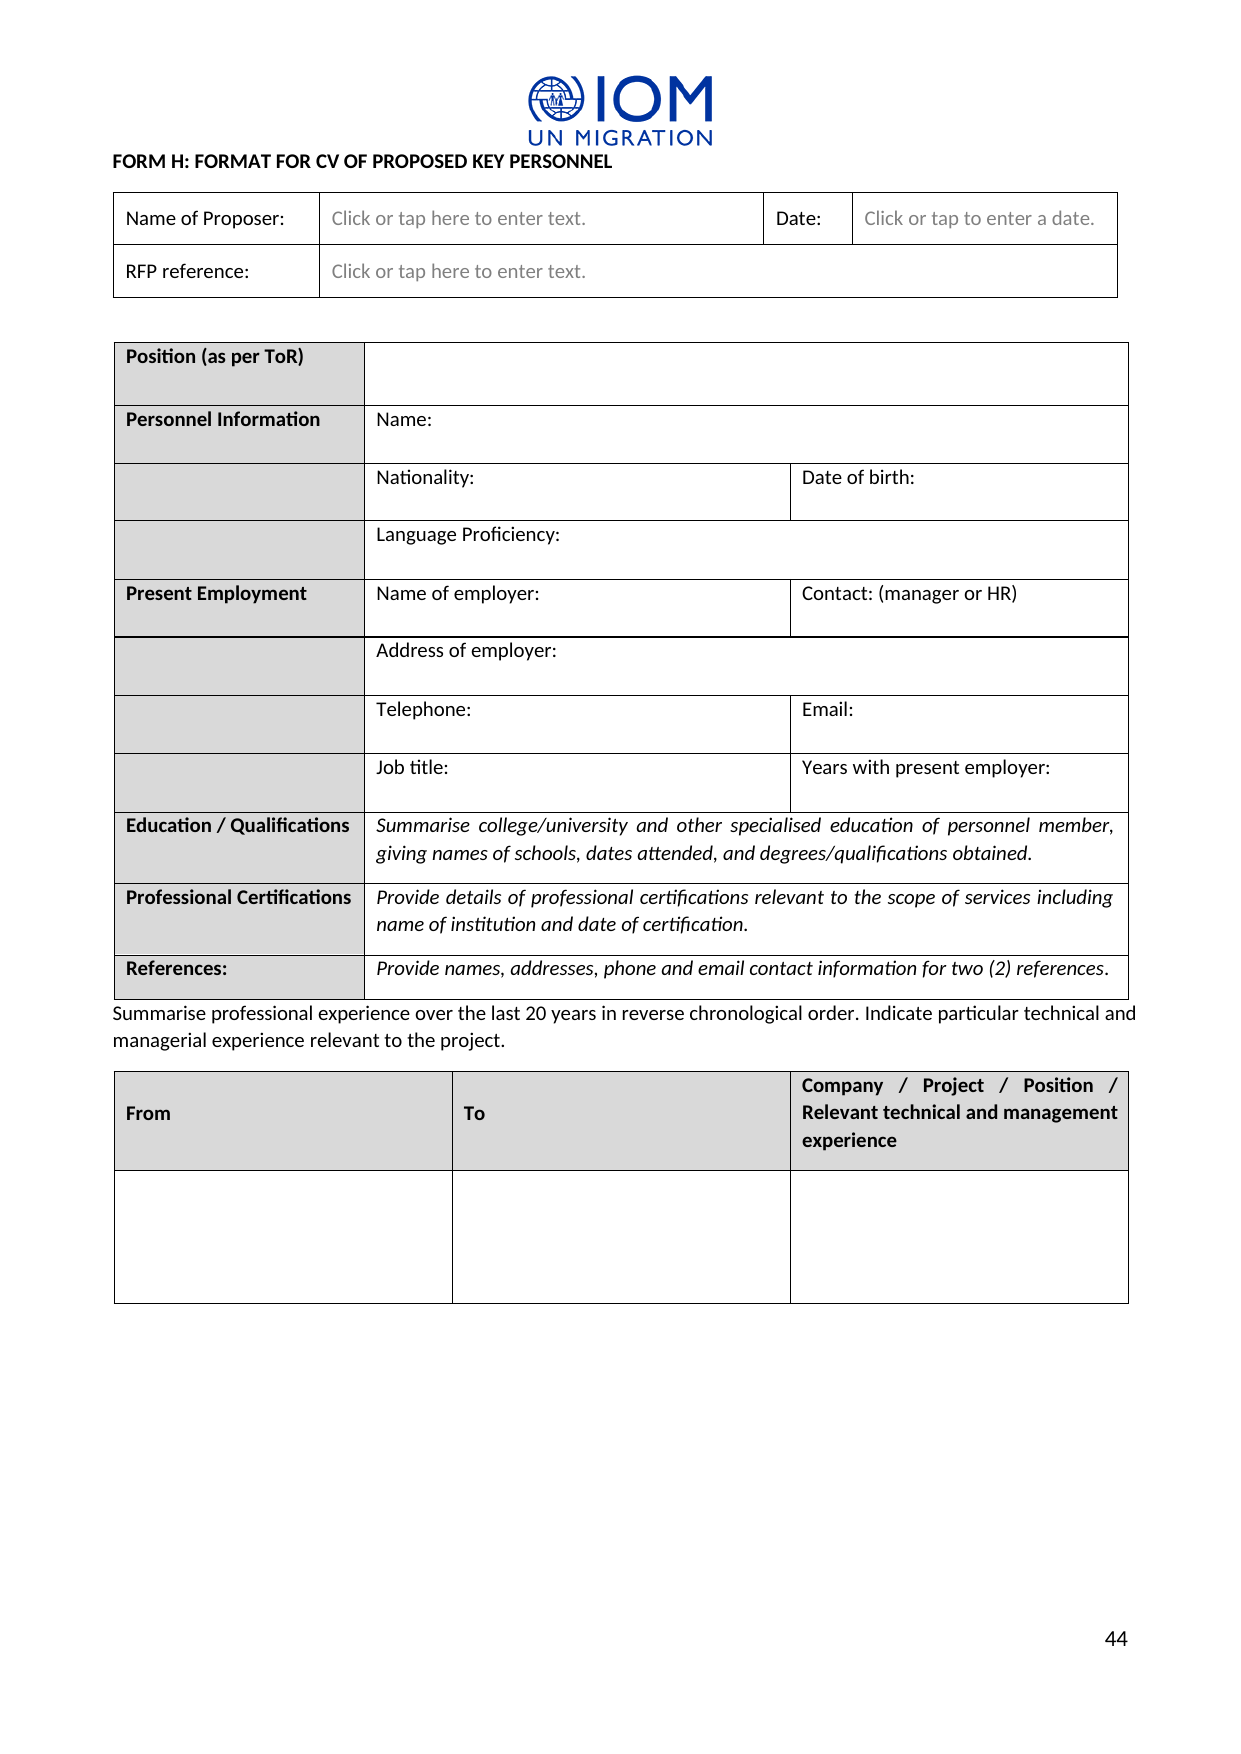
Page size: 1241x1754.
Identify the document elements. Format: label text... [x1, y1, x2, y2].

table_cell Email: [791, 696, 1128, 753]
table_cell Professional Certifications [115, 884, 364, 954]
table_cell RFP reference: [114, 245, 319, 297]
table_cell Provide names, addresses, phone and email contact information for two (2) references. [365, 956, 1128, 999]
table_cell References: [115, 956, 364, 999]
table_cell Education / Qualifications [115, 813, 364, 883]
table_cell Job title: [365, 754, 790, 812]
table_header [365, 343, 1128, 405]
table_cell [791, 1171, 1128, 1302]
table_header To [453, 1072, 790, 1170]
table_header Click or tap here to enter text. [320, 193, 763, 244]
table_cell Contact: (manager or HR) [791, 580, 1128, 636]
table_cell Click or tap here to enter text. [320, 245, 1117, 297]
table_header Name of Proposer: [114, 193, 319, 244]
table_header Position (as per ToR) [115, 343, 364, 405]
table_cell Personnel Information [115, 406, 364, 463]
table_cell [115, 521, 364, 579]
picture [524, 75, 716, 147]
table_cell [115, 464, 364, 520]
table_cell [115, 754, 364, 812]
text Summarise professional experience over the last 20 years in reverse chronological order. Indicate particular technical and managerial experience relevant to the project. [112, 1000, 1152, 1053]
table_cell Telephone: [365, 696, 790, 753]
table_cell Provide details of professional certifications relevant to the scope of services including name of institution and date of certification. [365, 884, 1128, 954]
table_header Date: [764, 193, 852, 244]
table_cell Address of employer: [365, 638, 1128, 695]
table_header Click or tap to enter a date. [853, 193, 1117, 244]
table_cell Name: [365, 406, 1128, 463]
table_cell Name of employer: [365, 580, 790, 636]
table_header From [115, 1072, 452, 1170]
table_cell Summarise college/university and other specialised education of personnel member, giving names of schools, dates attended, and degrees/qualifications obtained. [365, 813, 1128, 883]
table_cell [115, 638, 364, 695]
table_cell Date of birth: [791, 464, 1128, 520]
table_cell [115, 1171, 452, 1302]
subtitle FORM H: FORMAT FOR CV OF PROPOSED KEY PERSONNEL [112, 148, 1219, 173]
table_cell Nationality: [365, 464, 790, 520]
table_header Company / Project / Position / Relevant technical and management experience [791, 1072, 1128, 1170]
table_cell Present Employment [115, 580, 364, 636]
table_cell [115, 696, 364, 753]
table_cell Years with present employer: [791, 754, 1128, 812]
table_cell [453, 1171, 790, 1302]
table_cell Language Proficiency: [365, 521, 1128, 579]
